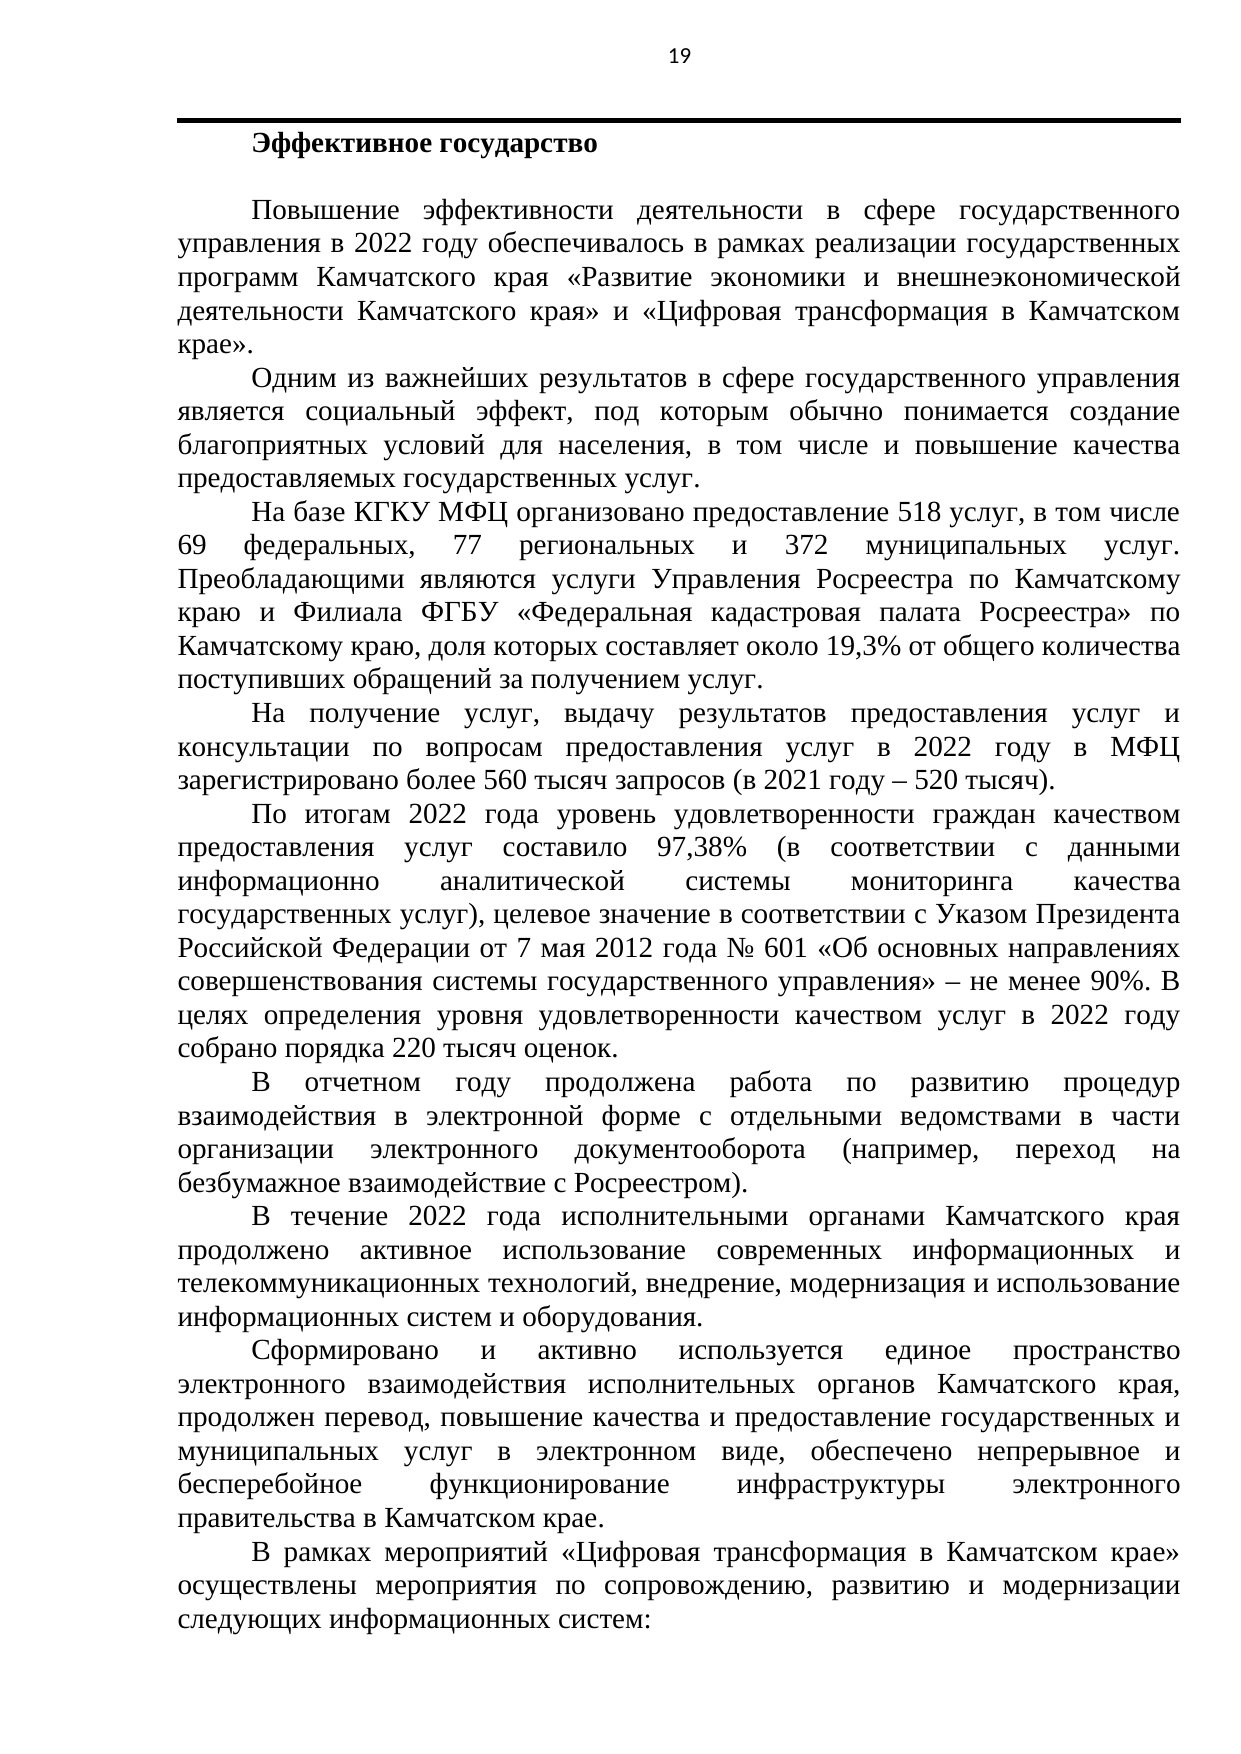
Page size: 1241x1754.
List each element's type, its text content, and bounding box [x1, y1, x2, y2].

text В рамках мероприятий «Цифровая трансформация в Камчатском крае» осуществлены мероприятия по сопровождению, развитию и модернизации следующих информационных систем: [177, 1534, 1181, 1634]
text На получение услуг, выдачу результатов предоставления услуг и консультации по вопросам предоставления услуг в 2022 году в МФЦ зарегистрировано более 560 тысяч запросов (в 2021 году – 520 тысяч). [177, 695, 1181, 796]
text В течение 2022 года исполнительными органами Камчатского края продолжено активное использование современных информационных и телекоммуникационных технологий, внедрение, модернизация и использование информационных систем и оборудования. [177, 1198, 1181, 1332]
text Сформировано и активно используется единое пространство электронного взаимодействия исполнительных органов Камчатского края, продолжен перевод, повышение качества и предоставление государственных и муниципальных услуг в электронном виде, обеспечено непрерывное и бесперебойное функционирование инфраструктуры электронного правительства в Камчатском крае. [177, 1332, 1181, 1534]
text На базе КГКУ МФЦ организовано предоставление 518 услуг, в том числе 69 федеральных, 77 региональных и 372 муниципальных услуг. Преобладающими являются услуги Управления Росреестра по Камчатскому краю и Филиала ФГБУ «Федеральная кадастровая палата Росреестра» по Камчатскому краю, доля которых составляет около 19,3% от общего количества поступивших обращений за получением услуг. [177, 494, 1181, 695]
text Одним из важнейших результатов в сфере государственного управления является социальный эффект, под которым обычно понимается создание благоприятных условий для населения, в том числе и повышение качества предоставляемых государственных услуг. [177, 360, 1181, 494]
text В отчетном году продолжена работа по развитию процедур взаимодействия в электронной форме с отдельными ведомствами в части организации электронного документооборота (например, переход на безбумажное взаимодействие с Росреестром). [177, 1064, 1181, 1198]
list Эффективное государство [177, 123, 1181, 158]
text Повышение эффективности деятельности в сфере государственного управления в 2022 году обеспечивалось в рамках реализации государственных программ Камчатского края «Развитие экономики и внешнеэкономической деятельности Камчатского края» и «Цифровая трансформация в Камчатском крае». [177, 192, 1181, 360]
text По итогам 2022 года уровень удовлетворенности граждан качеством предоставления услуг составило 97,38% (в соответствии с данными информационно аналитической системы мониторинга качества государственных услуг), целевое значение в соответствии с Указом Президента Российской Федерации от 7 мая 2012 года № 601 «Об основных направлениях совершенствования системы государственного управления» – не менее 90%. В целях определения уровня удовлетворенности качеством услуг в 2022 году собрано порядка 220 тысяч оценок. [177, 796, 1181, 1064]
